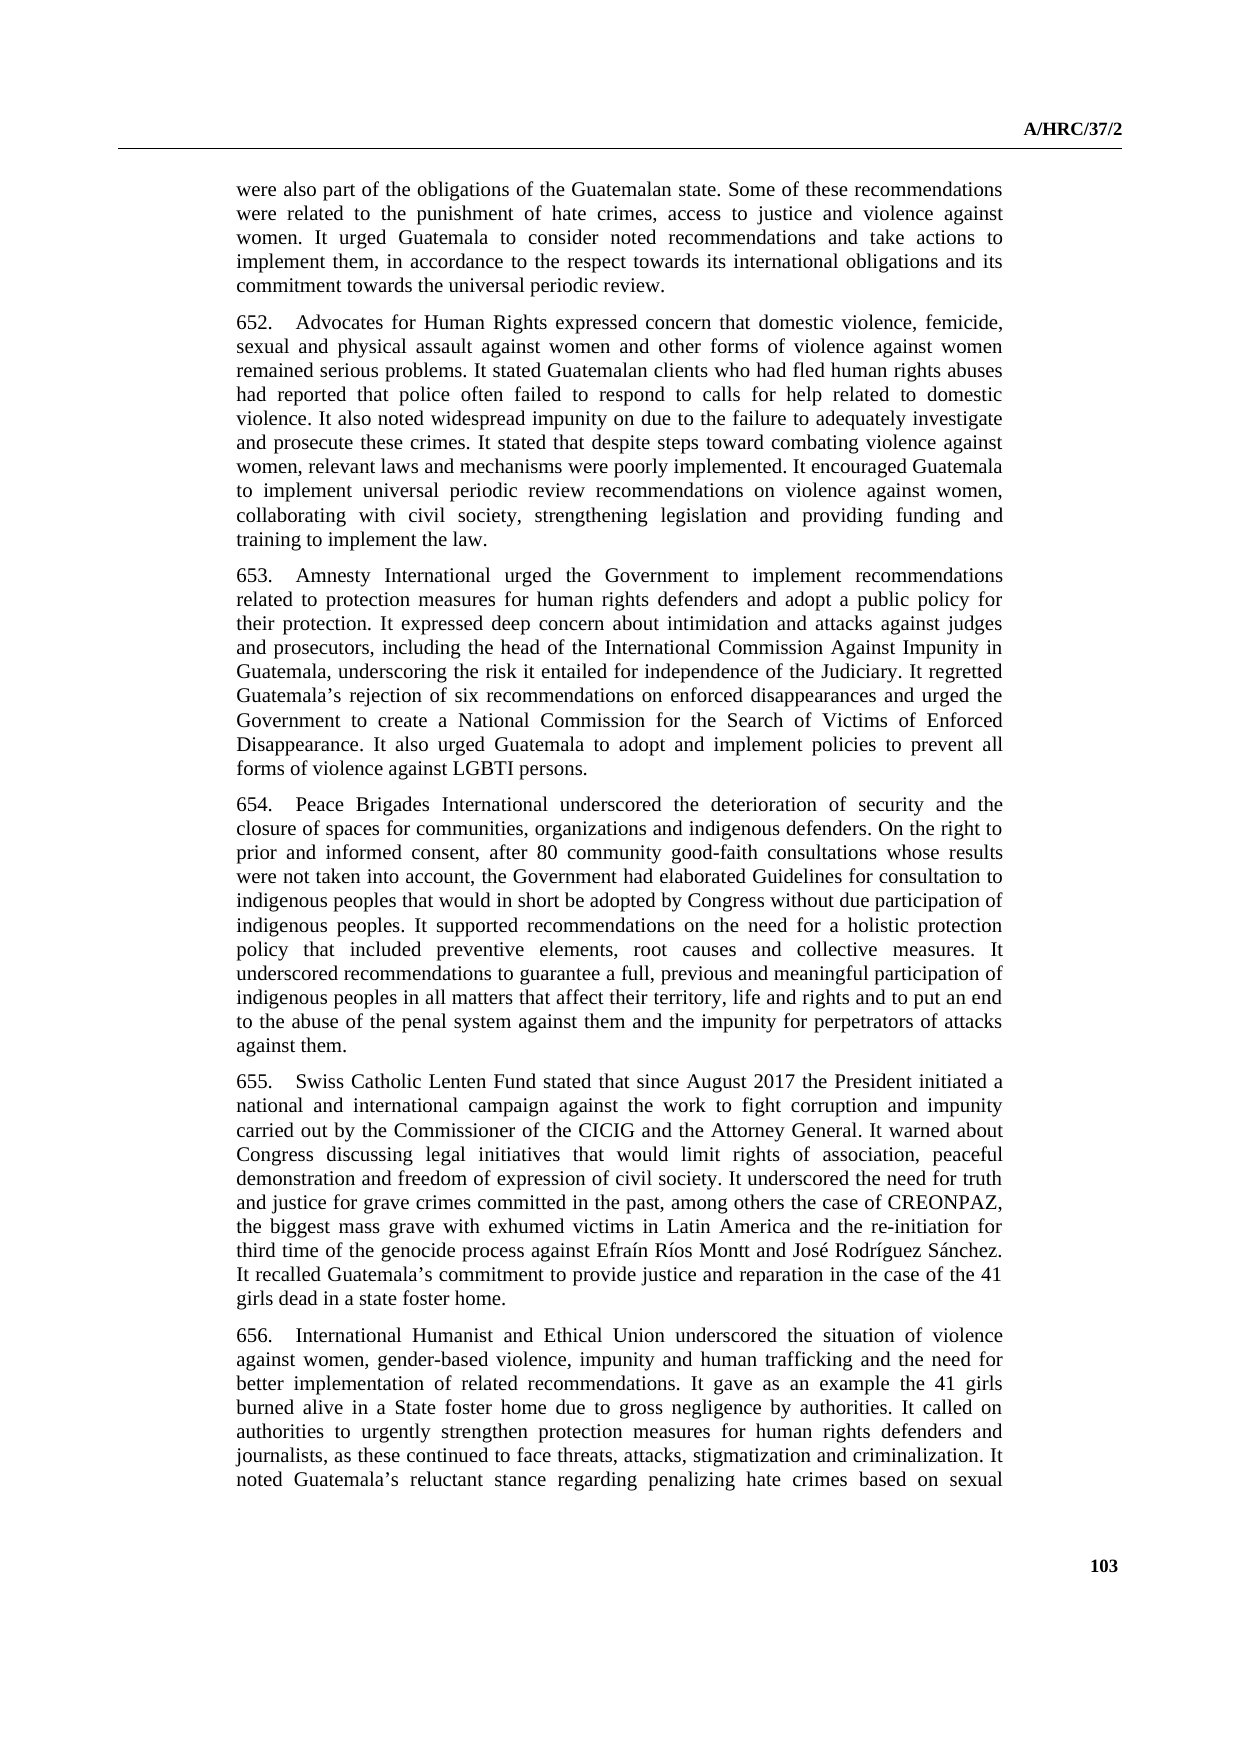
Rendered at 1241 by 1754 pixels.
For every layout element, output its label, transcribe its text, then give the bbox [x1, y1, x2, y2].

text 653. Amnesty International urged the Government to implement recommendations related to protection measures for human rights defenders and adopt a public policy for their protection. It expressed deep concern about intimidation and attacks against judges and prosecutors, including the head of the International Commission Against Impunity in Guatemala, underscoring the risk it entailed for independence of the Judiciary. It regretted Guatemala’s rejection of six recommendations on enforced disappearances and urged the Government to create a National Commission for the Search of Victims of Enforced Disappearance. It also urged Guatemala to adopt and implement policies to prevent all forms of violence against LGBTI persons. [236, 563, 1004, 780]
text 652. Advocates for Human Rights expressed concern that domestic violence, femicide, sexual and physical assault against women and other forms of violence against women remained serious problems. It stated Guatemalan clients who had fled human rights abuses had reported that police often failed to respond to calls for help related to domestic violence. It also noted widespread impunity on due to the failure to adequately investigate and prosecute these crimes. It stated that despite steps toward combating violence against women, relevant laws and mechanisms were poorly implemented. It encouraged Guatemala to implement universal periodic review recommendations on violence against women, collaborating with civil society, strengthening legislation and providing funding and training to implement the law. [236, 310, 1004, 551]
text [236, 1322, 1004, 1491]
text 654. Peace Brigades International underscored the deterioration of security and the closure of spaces for communities, organizations and indigenous defenders. On the right to prior and informed consent, after 80 community good-faith consultations whose results were not taken into account, the Government had elaborated Guidelines for consultation to indigenous peoples that would in short be adopted by Congress without due participation of indigenous peoples. It supported recommendations on the need for a holistic protection policy that included preventive elements, root causes and collective measures. It underscored recommendations to guarantee a full, previous and meaningful participation of indigenous peoples in all matters that affect their territory, life and rights and to put an end to the abuse of the penal system against them and the impunity for perpetrators of attacks against them. [236, 792, 1004, 1057]
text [236, 177, 1004, 297]
text 655. Swiss Catholic Lenten Fund stated that since August 2017 the President initiated a national and international campaign against the work to fight corruption and impunity carried out by the Commissioner of the CICIG and the Attorney General. It warned about Congress discussing legal initiatives that would limit rights of association, peaceful demonstration and freedom of expression of civil society. It underscored the need for truth and justice for grave crimes committed in the past, among others the case of CREONPAZ, the biggest mass grave with exhumed victims in Latin America and the re-initiation for third time of the genocide process against Efraín Ríos Montt and José Rodríguez Sánchez. It recalled Guatemala’s commitment to provide justice and reparation in the case of the 41 girls dead in a state foster home. [236, 1069, 1004, 1310]
